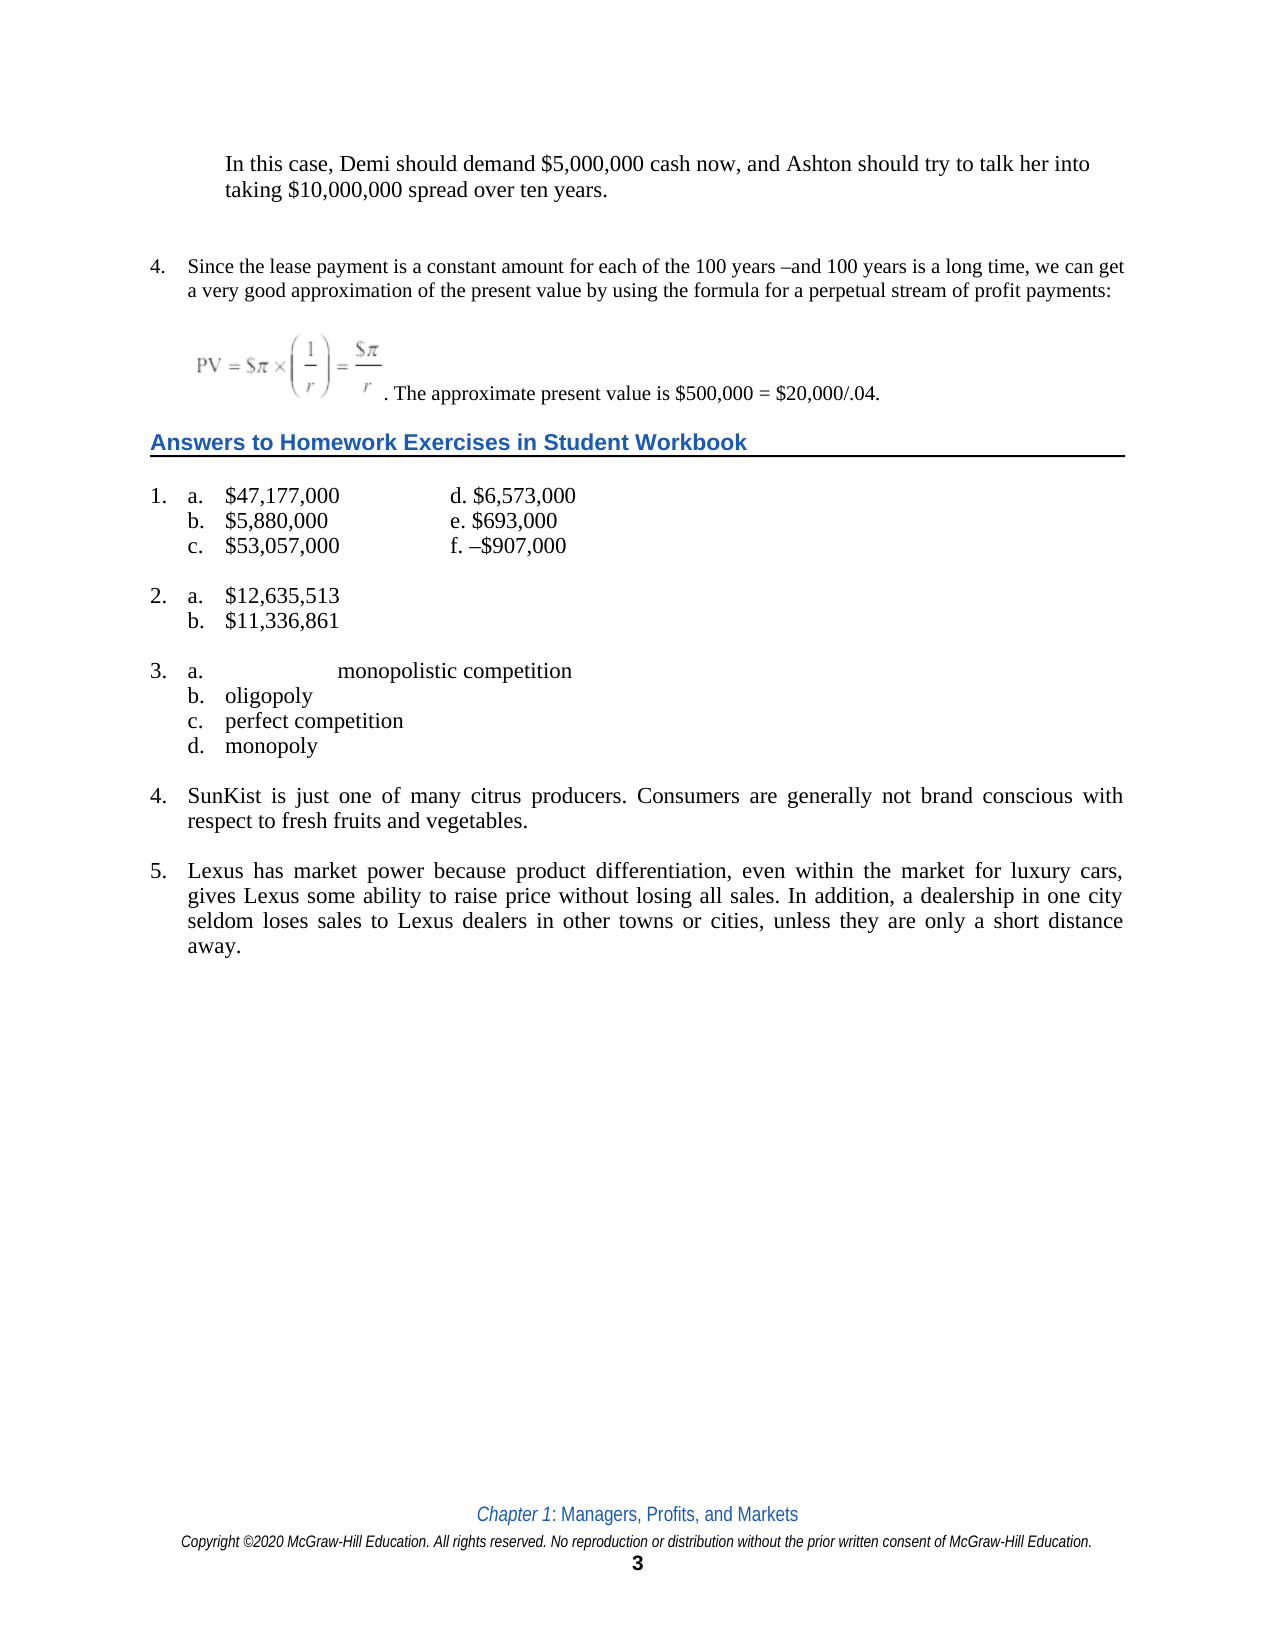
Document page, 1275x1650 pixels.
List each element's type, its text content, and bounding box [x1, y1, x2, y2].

list 2. a. $12,635,513 [150, 583, 1125, 608]
list a. monopolistic competition [150, 658, 1125, 683]
list SunKist is just one of many citrus producers. Consumers are generally not brand conscious with respect to fresh fruits and vegetables. [150, 783, 1125, 833]
text b. oligopoly [187, 683, 1125, 708]
list $53,057,000 f. –$907,000 [187, 533, 1125, 558]
text In this case, Demi should demand $5,000,000 cash now, and Ashton should try to talk her into taking $10,000,000 spread over ten years. [225, 150, 1125, 203]
text . The approximate present value is $500,000 = $20,000/.04. [187, 327, 1125, 405]
subtitle Answers to Homework Exercises in Student Workbook [150, 430, 1125, 455]
text c. perfect competition [187, 708, 1125, 733]
text 5. Lexus has market power because product differentiation, even within the market for luxury cars, gives Lexus some ability to raise price without losing all sales. In addition, a dealership in one city seldom loses sales to Lexus dealers in other towns or cities, unless they are only a short distance away. [150, 858, 1125, 958]
list $5,880,000 e. $693,000 [187, 508, 1125, 533]
text 1. a. $47,177,000 d. $6,573,000 [150, 483, 1125, 508]
text 4. Since the lease payment is a constant amount for each of the 100 years –and 100 years is a long time, we can get a very good approximation of the present value by using the formula for a perpetual stream of profit payments: [150, 254, 1125, 302]
text d. monopoly [187, 733, 1125, 758]
list $11,336,861 [187, 608, 1125, 633]
